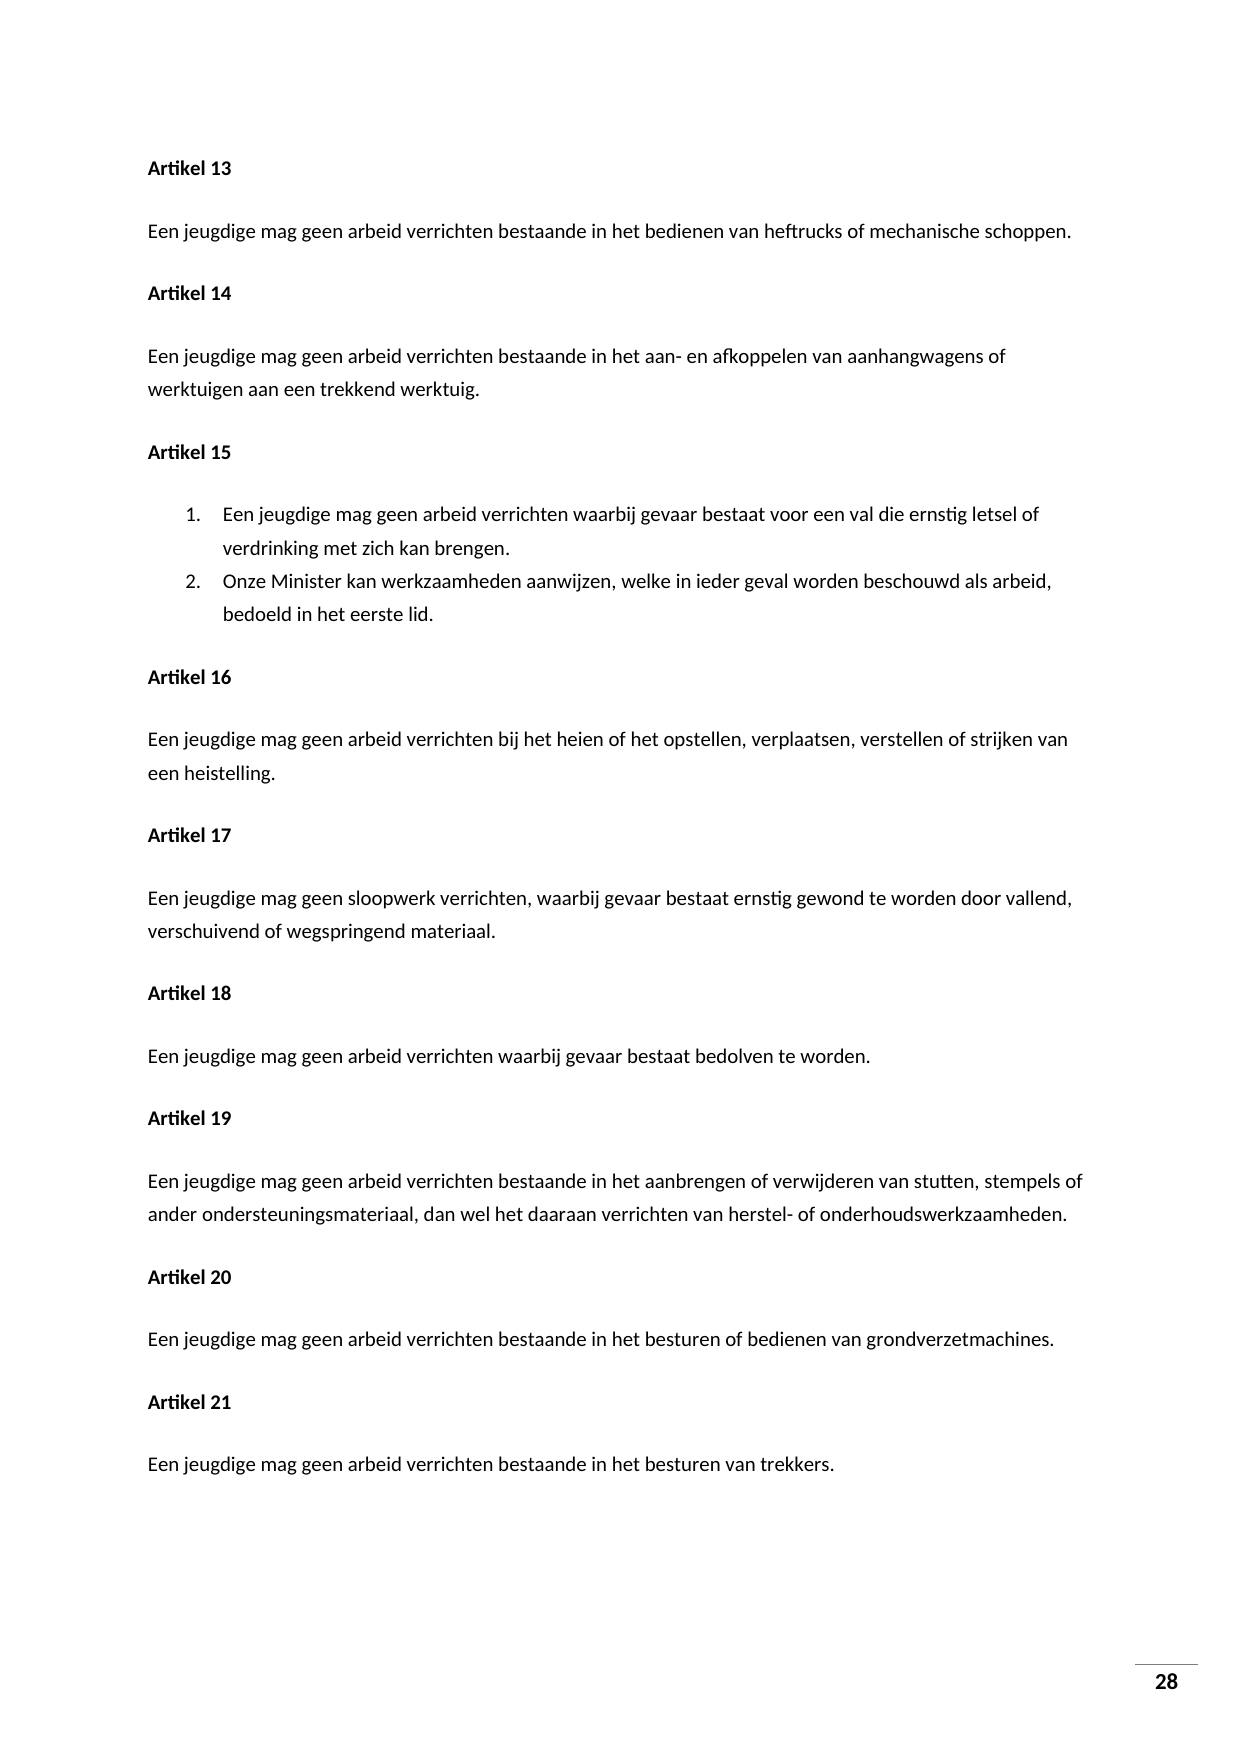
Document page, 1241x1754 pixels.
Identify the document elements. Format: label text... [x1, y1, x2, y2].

text Een jeugdige mag geen arbeid verrichten waarbij gevaar bestaat bedolven te worden. [148, 1035, 1093, 1068]
text Een jeugdige mag geen arbeid verrichten bestaande in het besturen van trekkers. [148, 1443, 1093, 1477]
text Een jeugdige mag geen arbeid verrichten bestaande in het aan- en afkoppelen van aanhangwagens of werktuigen aan een trekkend werktuig. [148, 335, 1093, 402]
text Een jeugdige mag geen arbeid verrichten bestaande in het aanbrengen of verwijderen van stutten, stempels of ander ondersteuningsmateriaal, dan wel het daaraan verrichten van herstel- of onderhoudswerkzaamheden. [148, 1160, 1093, 1227]
list Een jeugdige mag geen arbeid verrichten waarbij gevaar bestaat voor een val die ernstig letsel of verdrinking met zich kan brengen. [185, 493, 1093, 560]
text Een jeugdige mag geen arbeid verrichten bij het heien of het opstellen, verplaatsen, verstellen of strijken van een heistelling. [148, 718, 1093, 785]
list Onze Minister kan werkzaamheden aanwijzen, welke in ieder geval worden beschouwd als arbeid, bedoeld in het eerste lid. [185, 560, 1093, 627]
text Een jeugdige mag geen sloopwerk verrichten, waarbij gevaar bestaat ernstig gewond te worden door vallend, verschuivend of wegspringend materiaal. [148, 877, 1093, 943]
text Artikel 17 [148, 814, 1093, 848]
text Artikel 21 [148, 1381, 1093, 1414]
text Artikel 13 [148, 148, 1093, 181]
text Artikel 19 [148, 1098, 1093, 1131]
text Artikel 16 [148, 656, 1093, 689]
text Artikel 15 [148, 431, 1093, 464]
text Artikel 14 [148, 273, 1093, 306]
text Een jeugdige mag geen arbeid verrichten bestaande in het bedienen van heftrucks of mechanische schoppen. [148, 210, 1093, 243]
text Artikel 20 [148, 1256, 1093, 1289]
text Artikel 18 [148, 973, 1093, 1006]
text Een jeugdige mag geen arbeid verrichten bestaande in het besturen of bedienen van grondverzetmachines. [148, 1318, 1093, 1352]
